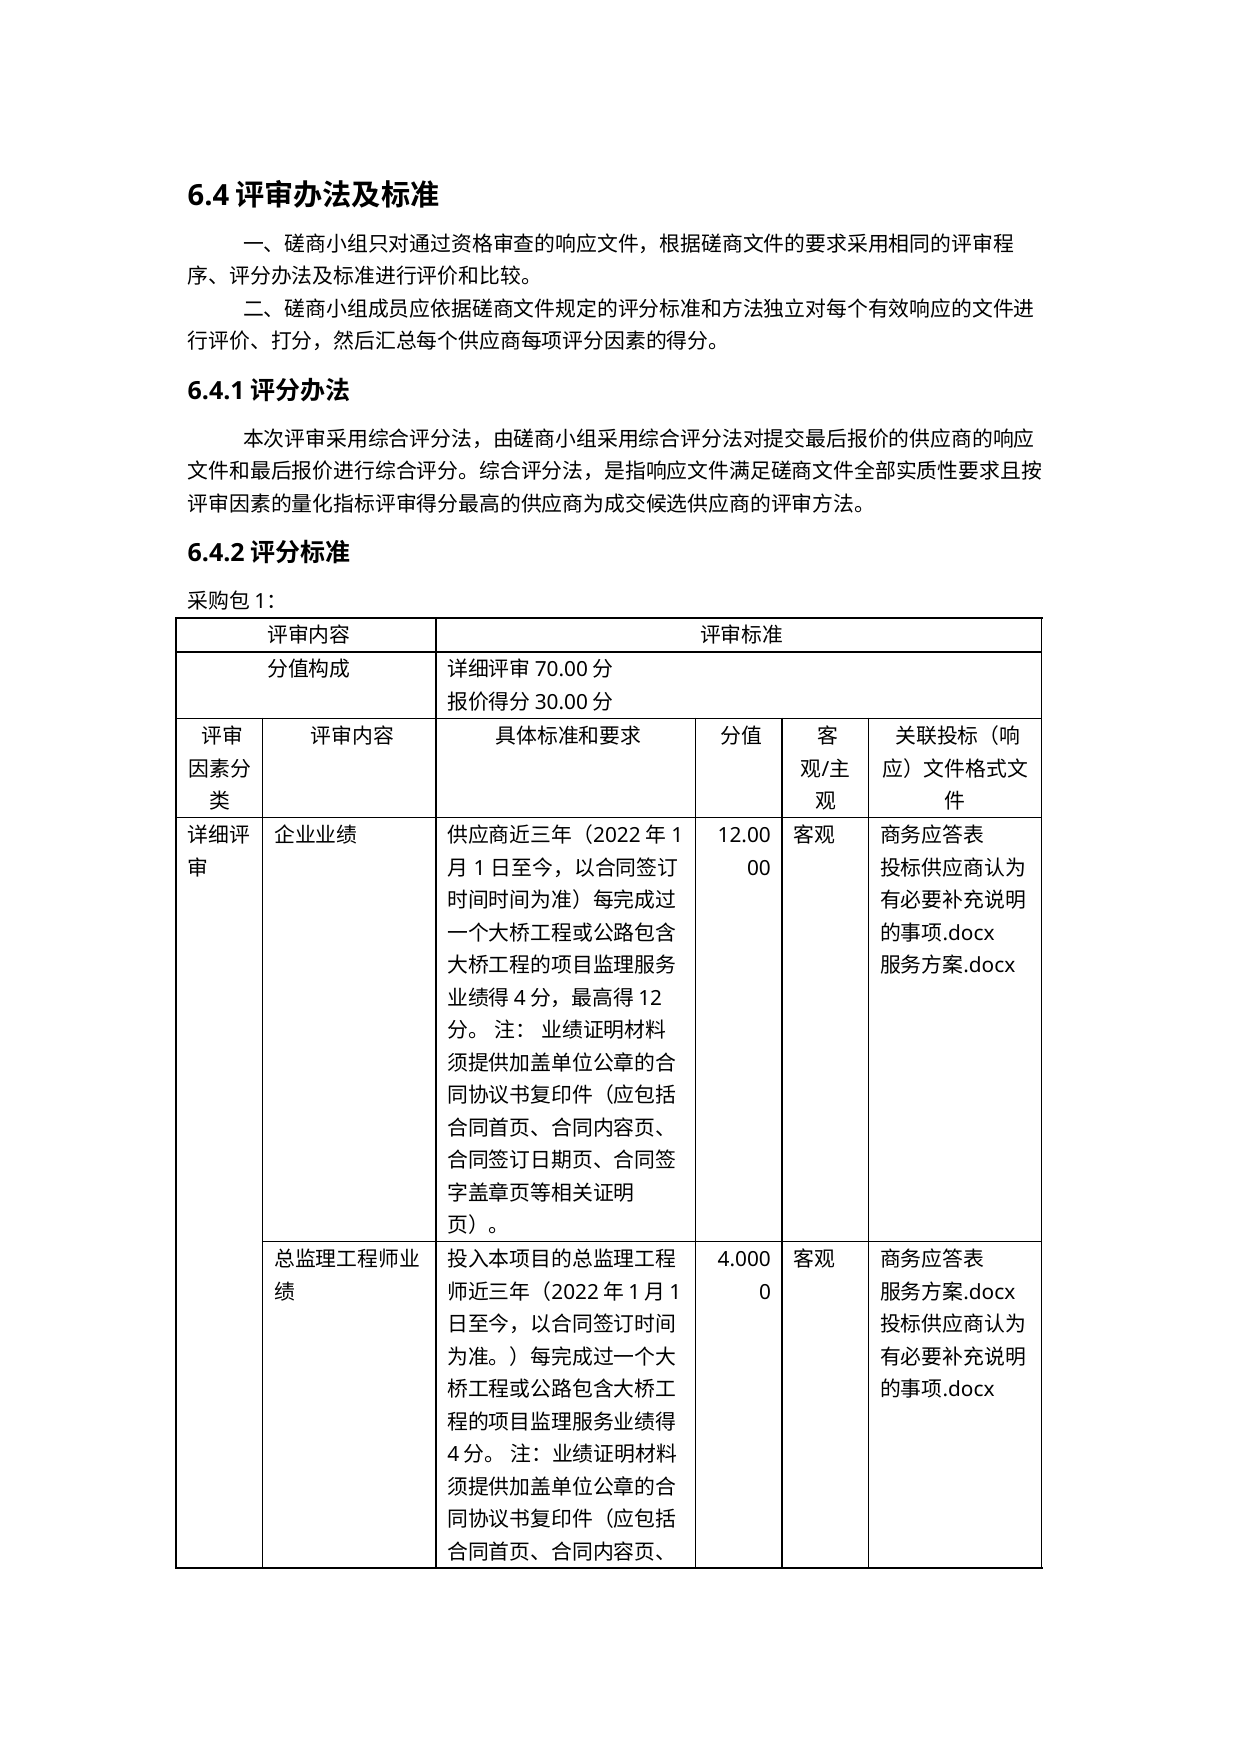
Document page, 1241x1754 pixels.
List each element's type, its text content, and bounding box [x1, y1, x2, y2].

table_header 评审内容 [177, 619, 435, 651]
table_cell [437, 1242, 695, 1567]
table_cell 12.0000 [696, 818, 781, 1241]
text 本次评审采用综合评分法，由磋商小组采用综合评分法对提交最后报价的供应商的响应文件和最后报价进行综合评分。综合评分法，是指响应文件满足磋商文件全部实质性要求且按评审因素的量化指标评审得分最高的供应商为成交候选供应商的评审方法。 [187, 422, 1053, 519]
table_cell 客观 [783, 1242, 868, 1567]
table_cell 客观/主观 [783, 719, 868, 817]
table_cell 客观 [783, 818, 868, 1241]
table_cell 具体标准和要求 [437, 719, 695, 817]
text 6.4.2评分标准 [187, 519, 1053, 584]
table_cell 商务应答表 投标供应商认为有必要补充说明的事项.docx 服务方案.docx [869, 818, 1041, 1241]
table_cell 详细评审70.00分 报价得分30.00分 [437, 653, 1041, 718]
text 6.4.1评分办法 [187, 357, 1053, 422]
table_cell 分值 [696, 719, 781, 817]
table_cell 供应商近三年（2022年 1月 1 日至今，以合同签订时间时间为准）每完成过一个大桥工程或公路包含大桥工程的项目监理服务业绩得4分，最高得12分。 注： 业绩证明材料须提供加盖单位公章的合同协议书复印件（应包括合同首页、合同内容页、合同签订日期页、合同签字盖章页等相关证明页）。 [437, 818, 695, 1241]
table_cell 关联投标（响应）文件格式文件 [869, 719, 1041, 817]
table_cell 评审因素分类 [177, 719, 262, 817]
table_cell 详细评审 [177, 818, 262, 1567]
text 6.4评审办法及标准 [187, 162, 1053, 227]
table_cell 总监理工程师业绩 [263, 1242, 435, 1567]
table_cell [869, 1242, 1041, 1567]
text 一、磋商小组只对通过资格审查的响应文件，根据磋商文件的要求采用相同的评审程序、评分办法及标准进行评价和比较。 [187, 227, 1053, 292]
text 采购包1： [187, 584, 1053, 617]
text 二、磋商小组成员应依据磋商文件规定的评分标准和方法独立对每个有效响应的文件进行评价、打分，然后汇总每个供应商每项评分因素的得分。 [187, 292, 1053, 357]
table_cell 企业业绩 [263, 818, 435, 1241]
table_cell 评审内容 [263, 719, 435, 817]
table_cell 4.0000 [696, 1242, 781, 1567]
table_header 评审标准 [437, 619, 1041, 651]
table_cell 分值构成 [177, 653, 435, 718]
